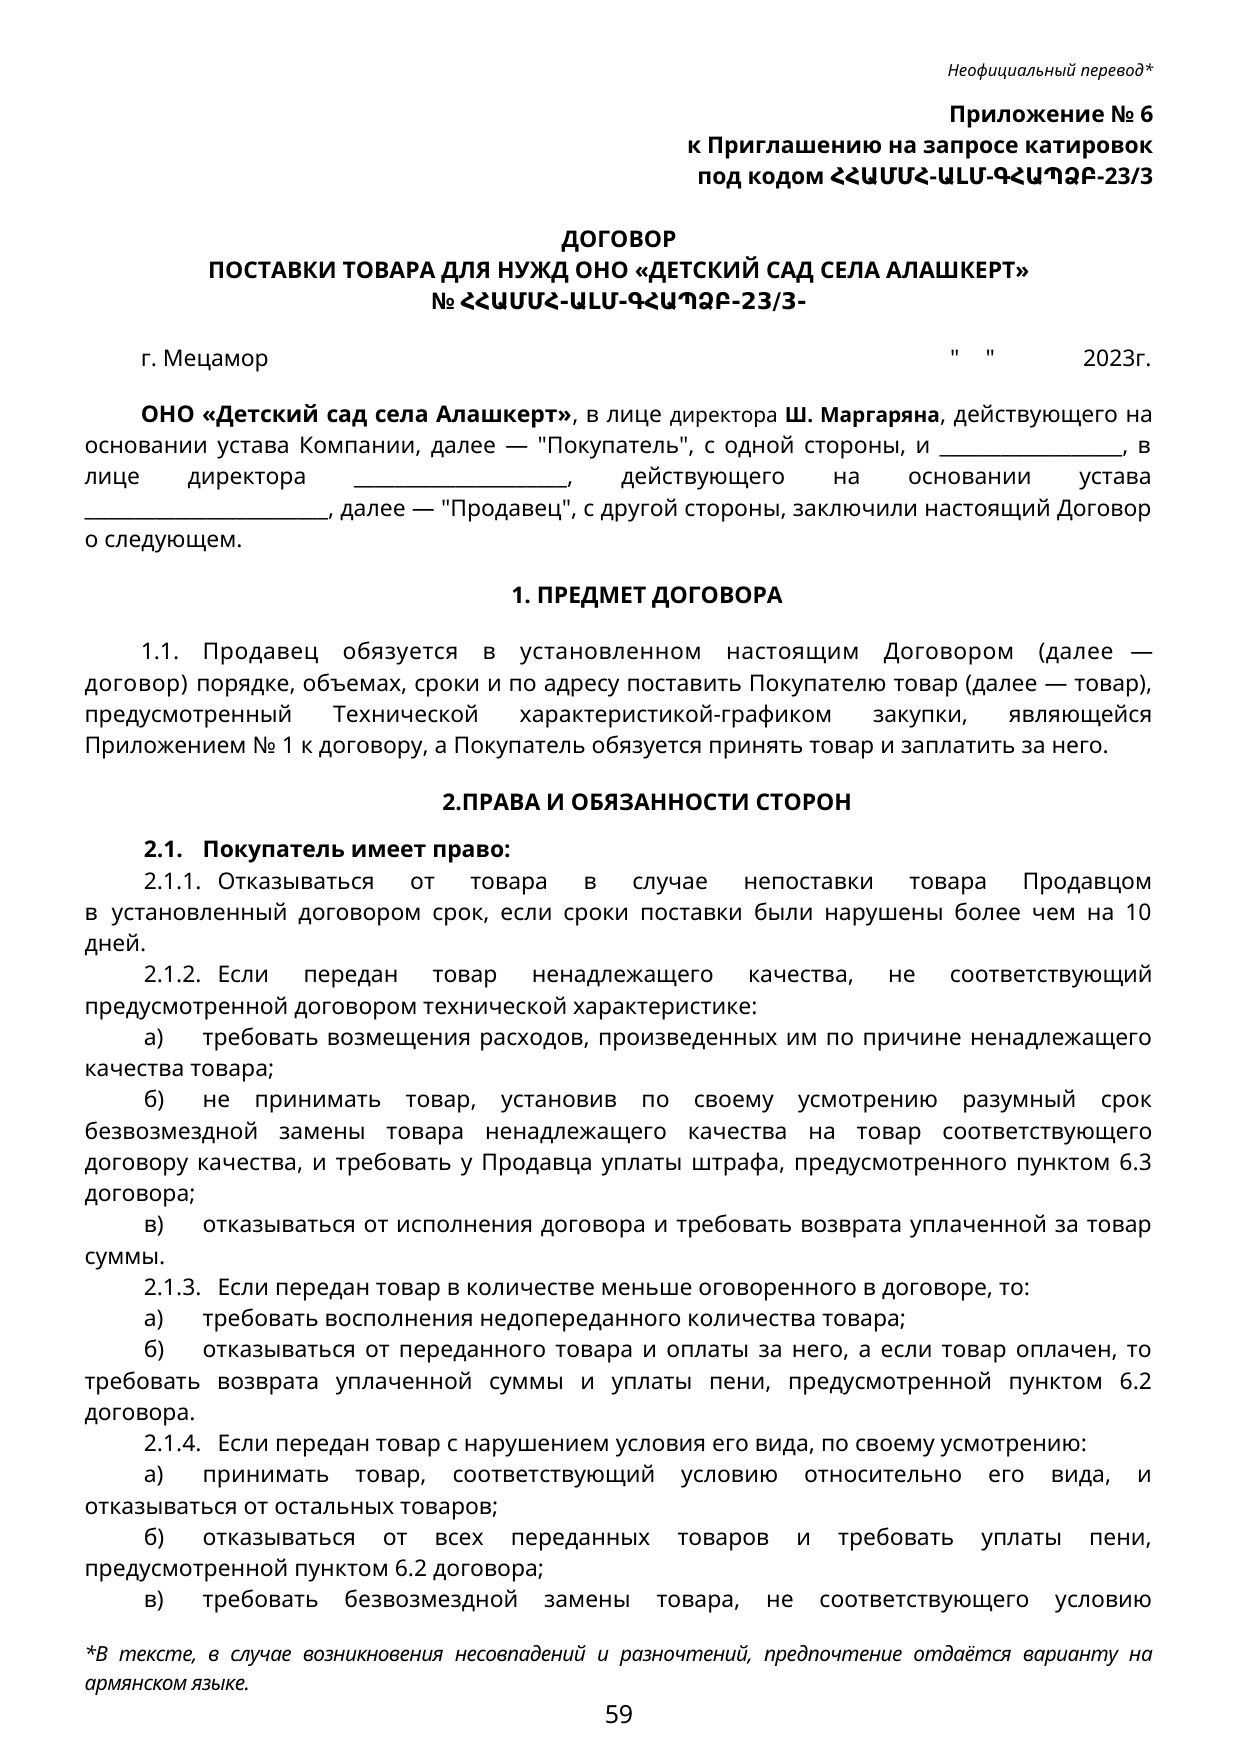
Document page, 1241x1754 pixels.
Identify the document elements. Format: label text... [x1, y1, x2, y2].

text а) требовать возмещения расходов, произведенных им по причине ненадлежащего качества товара; [84, 1021, 1153, 1083]
text под кодом ՀՀԱՄՄՀ-ԱԼՄ-ԳՀԱՊՁԲ-23/3 [84, 160, 1153, 192]
text 1. ПРЕДМЕТ ДОГОВОРА [84, 579, 1153, 610]
text 2.ПРАВА И ОБЯЗАННОСТИ СТОРОН [84, 785, 1153, 817]
text б) отказываться от всех переданных товаров и требовать уплаты пени, предусмотренной пунктом 6.2 договора; [84, 1521, 1153, 1583]
text б) не принимать товар, установив по своему усмотрению разумный срок безвозмездной замены товара ненадлежащего качества на товар соответствующего договору качества, и требовать у Продавца уплаты штрафа, предусмотренного пунктом 6.3 договора; [84, 1083, 1153, 1208]
text Приложение № 6 [84, 98, 1153, 129]
table_header " " 2023г. [557, 317, 1162, 373]
text 2.1.1. Отказываться от товара в случае непоставки товара Продавцом в установленный договором срок, если сроки поставки были нарушены более чем на 10 дней. [84, 864, 1153, 958]
text ОНО «Детский сад села Алашкерт», в лице директора Ш. Маргаряна, действующего на основании устава Компании, далее — "Покупатель", с одной стороны, и __________________, в лице директора _____________________, действующего на основании устава ________________________, далее — "Продавец", с другой стороны, заключили настоящий Договор о следующем. [84, 398, 1153, 554]
text а) требовать восполнения недопереданного количества товара; [84, 1302, 1153, 1333]
text 2.1.3. Если передан товар в количестве меньше оговоренного в договоре, то: [84, 1271, 1153, 1302]
text ПОСТАВКИ ТОВАРА ДЛЯ НУЖД ОНО «ДЕТСКИЙ САД СЕЛА АЛАШКЕРТ» [69, 254, 1153, 285]
text 1.1. Продавец обязуется в установленном настоящим Договором (далее — договор) порядке, объемах, сроки и по адресу поставить Покупателю товар (далее — товар), предусмотренный Технической характеристикой-графиком закупки, являющейся Приложением № 1 к договору, а Покупатель обязуется принять товар и заплатить за него. [84, 635, 1153, 760]
text № ՀՀԱՄՄՀ-ԱԼՄ-ԳՀԱՊՁԲ-23/3- [69, 285, 1153, 317]
text 2.1.2. Если передан товар ненадлежащего качества, не соответствующий предусмотренной договором технической характеристике: [84, 958, 1153, 1021]
text б) отказываться от переданного товара и оплаты за него, а если товар оплачен, то требовать возврата уплаченной суммы и уплаты пени, предусмотренной пунктом 6.2 договора. [84, 1333, 1153, 1427]
text в) отказываться от исполнения договора и требовать возврата уплаченной за товар суммы. [84, 1208, 1153, 1271]
text ДОГОВОР [69, 223, 1153, 254]
text 2.1. Покупатель имеет право: [84, 833, 1153, 864]
text а) принимать товар, соответствующий условию относительно его вида, и отказываться от остальных товаров; [84, 1458, 1153, 1521]
text 2.1.4. Если передан товар с нарушением условия его вида, по своему усмотрению: [84, 1427, 1153, 1458]
text к Приглашению на запросе катировок [84, 129, 1153, 160]
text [84, 1583, 1153, 1615]
table_header г. Мецамор [73, 317, 557, 373]
